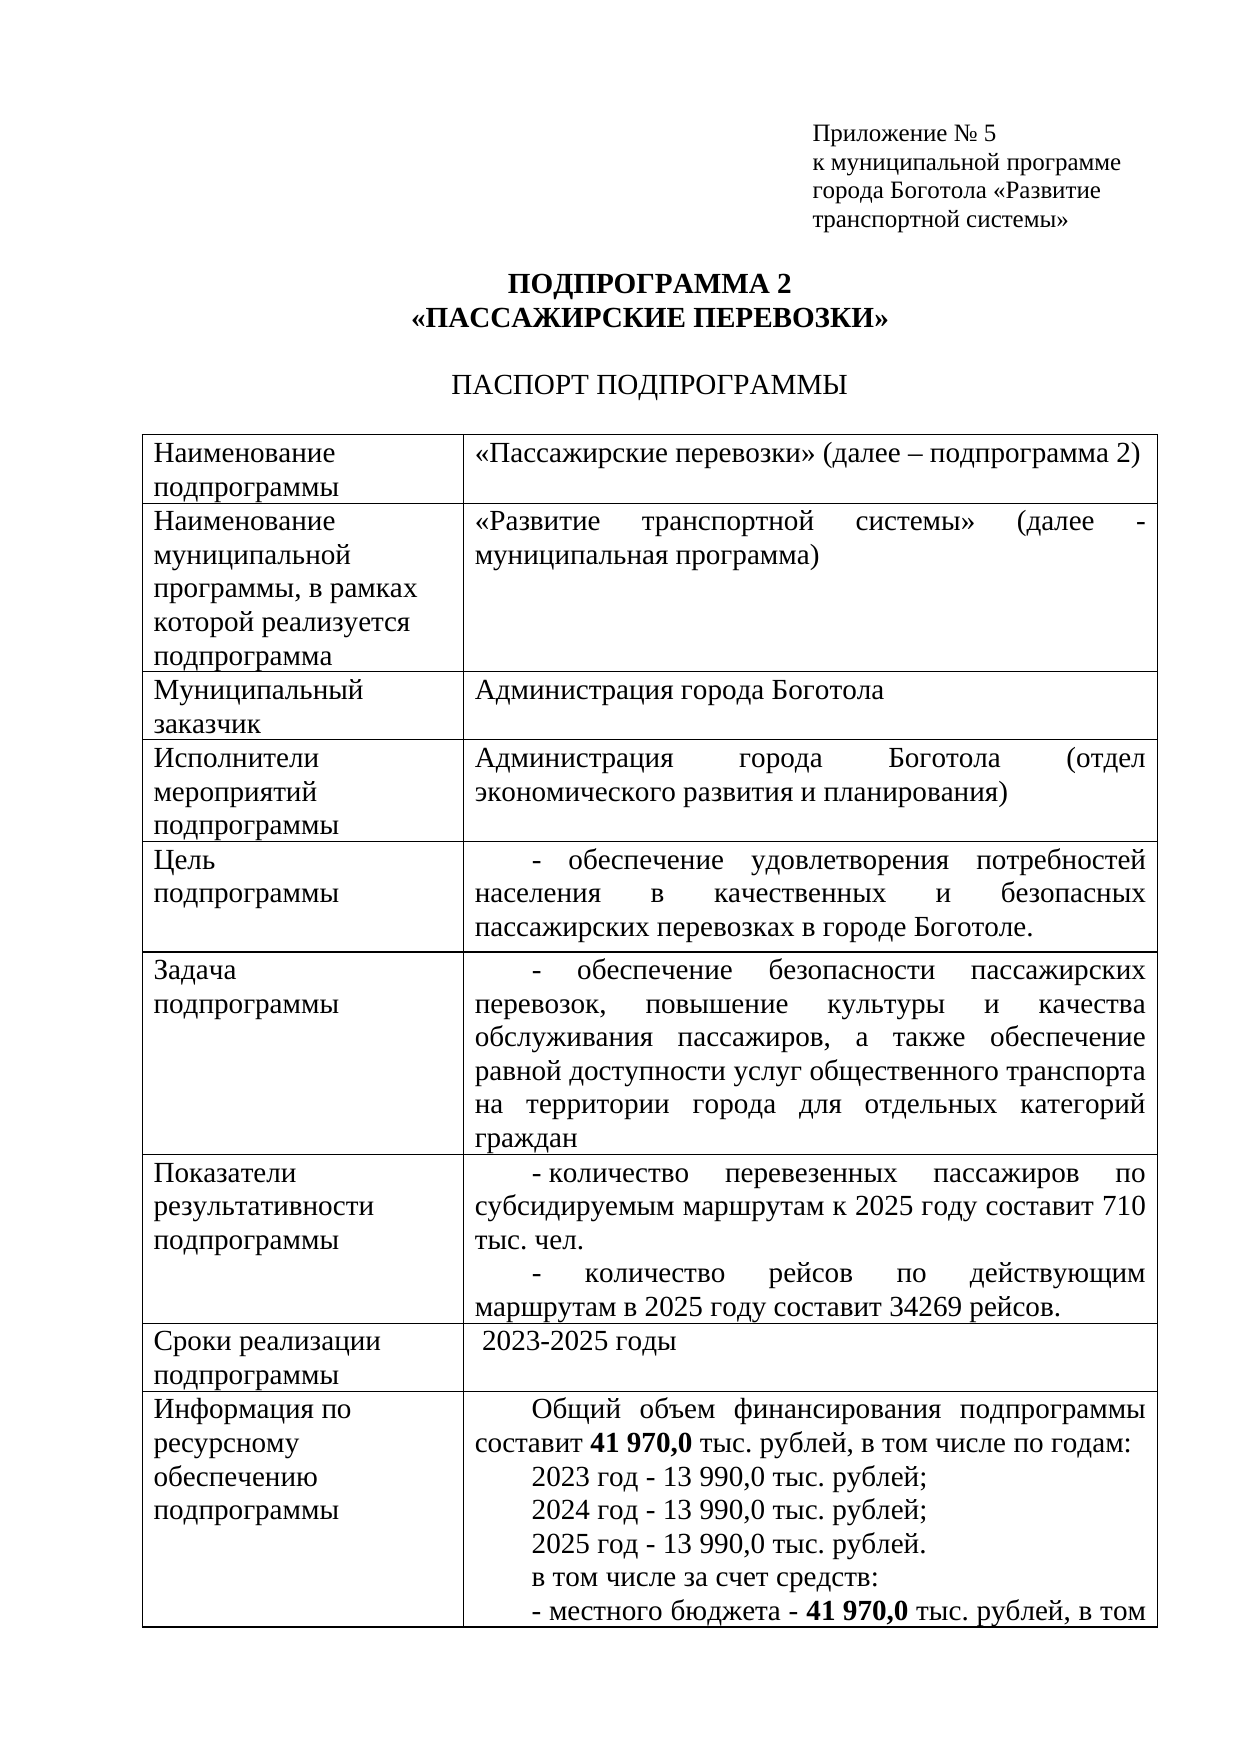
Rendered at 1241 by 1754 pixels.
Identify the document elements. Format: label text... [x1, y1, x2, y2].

table_cell «Развитие транспортной системы» (далее - муниципальная программа) [464, 504, 1157, 671]
text к муниципальной программе [177, 147, 1122, 176]
table_cell - количество перевезенных пассажиров по субсидируемым маршрутам к 2025 году составит 710 тыс. чел. - количество рейсов по действующим маршрутам в 2025 году составит 34269 рейсов. [464, 1155, 1157, 1322]
table_cell Исполнители мероприятий подпрограммы [143, 740, 463, 841]
table_cell Муниципальный заказчик [143, 672, 463, 739]
text ПАСПОРТ ПОДПРОГРАММЫ [177, 367, 1122, 401]
table_cell Администрация города Боготола [464, 672, 1157, 739]
table_cell Цель подпрограммы [143, 842, 463, 951]
table_header Наименование подпрограммы [143, 435, 463, 502]
table_cell 2023-2025 годы [464, 1324, 1157, 1391]
table_cell Наименование муниципальной программы, в рамках которой реализуется подпрограмма [143, 504, 463, 671]
text транспортной системы» [177, 204, 1122, 233]
text Приложение № 5 [177, 118, 1122, 147]
table_cell Задача подпрограммы [143, 953, 463, 1154]
table_cell Сроки реализации подпрограммы [143, 1324, 463, 1391]
table_cell - обеспечение удовлетворения потребностей населения в качественных и безопасных пассажирских перевозках в городе Боготоле. [464, 842, 1157, 951]
text ПОДПРОГРАММА 2 [177, 267, 1122, 300]
table_cell Показатели результативности подпрограммы [143, 1155, 463, 1322]
text «ПАССАЖИРСКИЕ ПЕРЕВОЗКИ» [177, 300, 1122, 334]
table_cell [464, 1392, 1157, 1626]
table_header «Пассажирские перевозки» (далее – подпрограмма 2) [464, 435, 1157, 502]
text города Боготола «Развитие [177, 176, 1122, 204]
table_cell Администрация города Боготола (отдел экономического развития и планирования) [464, 740, 1157, 841]
table_cell - обеспечение безопасности пассажирских перевозок, повышение культуры и качества обслуживания пассажиров, а также обеспечение равной доступности услуг общественного транспорта на территории города для отдельных категорий граждан [464, 953, 1157, 1154]
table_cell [143, 1392, 463, 1626]
